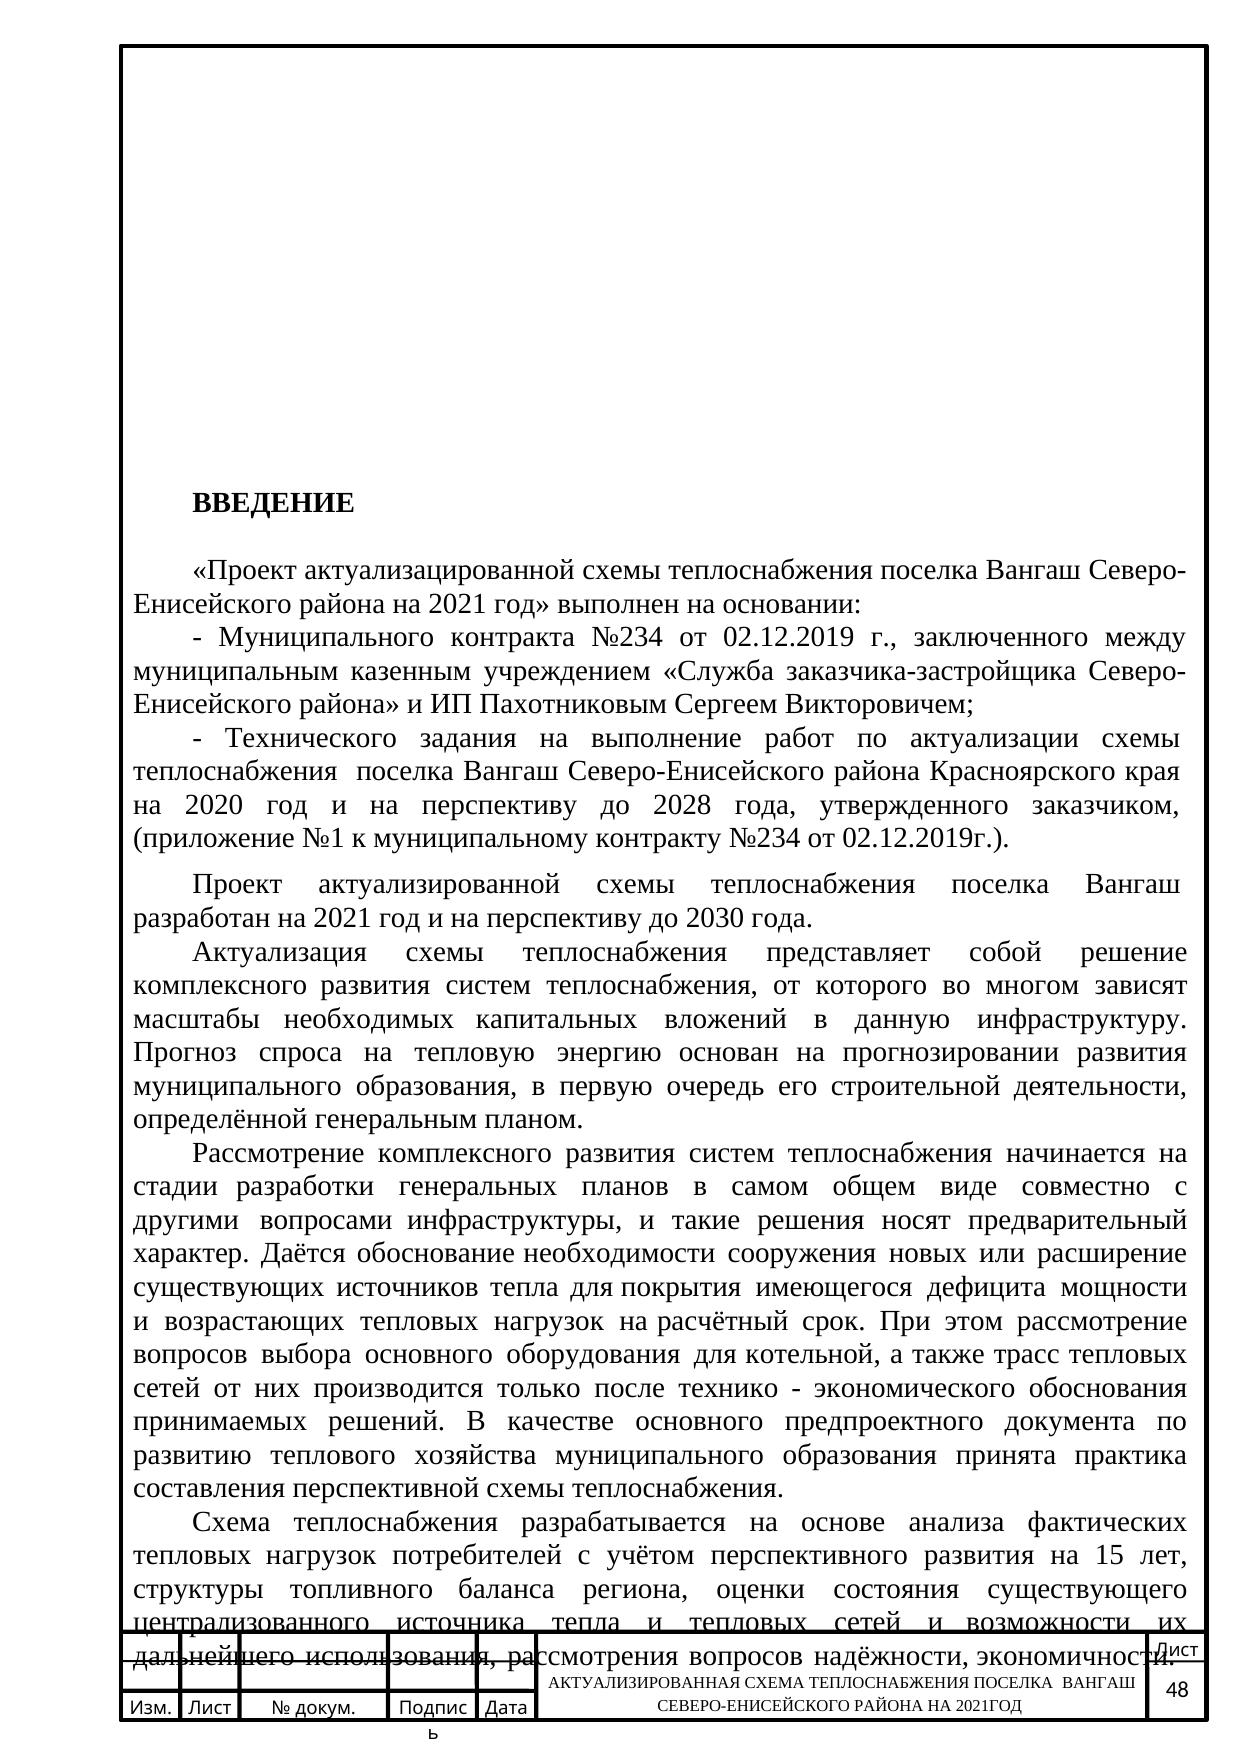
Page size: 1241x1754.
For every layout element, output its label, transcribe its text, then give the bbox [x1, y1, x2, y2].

text ВВЕДЕНИЕ [133, 485, 1187, 519]
text Рассмотрение комплексного развития систем теплоснабжения начинается на стадии разработки генеральных планов в самом общем виде совместно с другими вопросами инфраструктуры, и такие решения носят предварительный характер. Даётся обоснование необходимости сооружения новых или расширение существующих источников тепла для покрытия имеющегося дефицита мощности и возрастающих тепловых нагрузок на расчётный срок. При этом рассмотрение вопросов выбора основного оборудования для котельной, а также трасс тепловых сетей от них производится только после технико - экономического обоснования принимаемых решений. В качестве основного предпроектного документа по развитию теплового хозяйства муниципального образования принята практика составления перспективной схемы теплоснабжения. [133, 1135, 1187, 1504]
text Схема теплоснабжения разрабатывается на основе анализа фактических тепловых нагрузок потребителей с учётом перспективного развития на 15 лет, структуры топливного баланса региона, оценки состояния существующего централизованного источника тепла и тепловых сетей и возможности их дальнейшего использования, рассмотрения вопросов надёжности, экономичности. [133, 1504, 1187, 1672]
text «Проект актуализацированной схемы теплоснабжения поселка Вангаш Северо-Енисейского района на 2021 год» выполнен на основании: [133, 552, 1187, 619]
text - Муниципального контракта №234 от 02.12.2019 г., заключенного между муниципальным казенным учреждением «Служба заказчика-застройщика Северо-Енисейского района» и ИП Пахотниковым Сергеем Викторовичем; [133, 619, 1187, 720]
text Актуализация схемы теплоснабжения представляет собой решение комплексного развития систем теплоснабжения, от которого во многом зависят масштабы необходимых капитальных вложений в данную инфраструктуру. Прогноз спроса на тепловую энергию основан на прогнозировании развития муниципального образования, в первую очередь его строительной деятельности, определённой генеральным планом. [133, 934, 1187, 1135]
text Проект актуализированной схемы теплоснабжения поселка Вангаш разработан на 2021 год и на перспективу до 2030 года. [133, 867, 1181, 934]
text - Технического задания на выполнение работ по актуализации схемы теплоснабжения поселка Вангаш Северо-Енисейского района Красноярского края на 2020 год и на перспективу до 2028 года, утвержденного заказчиком, (приложение №1 к муниципальному контракту №234 от 02.12.2019г.). [133, 720, 1181, 854]
